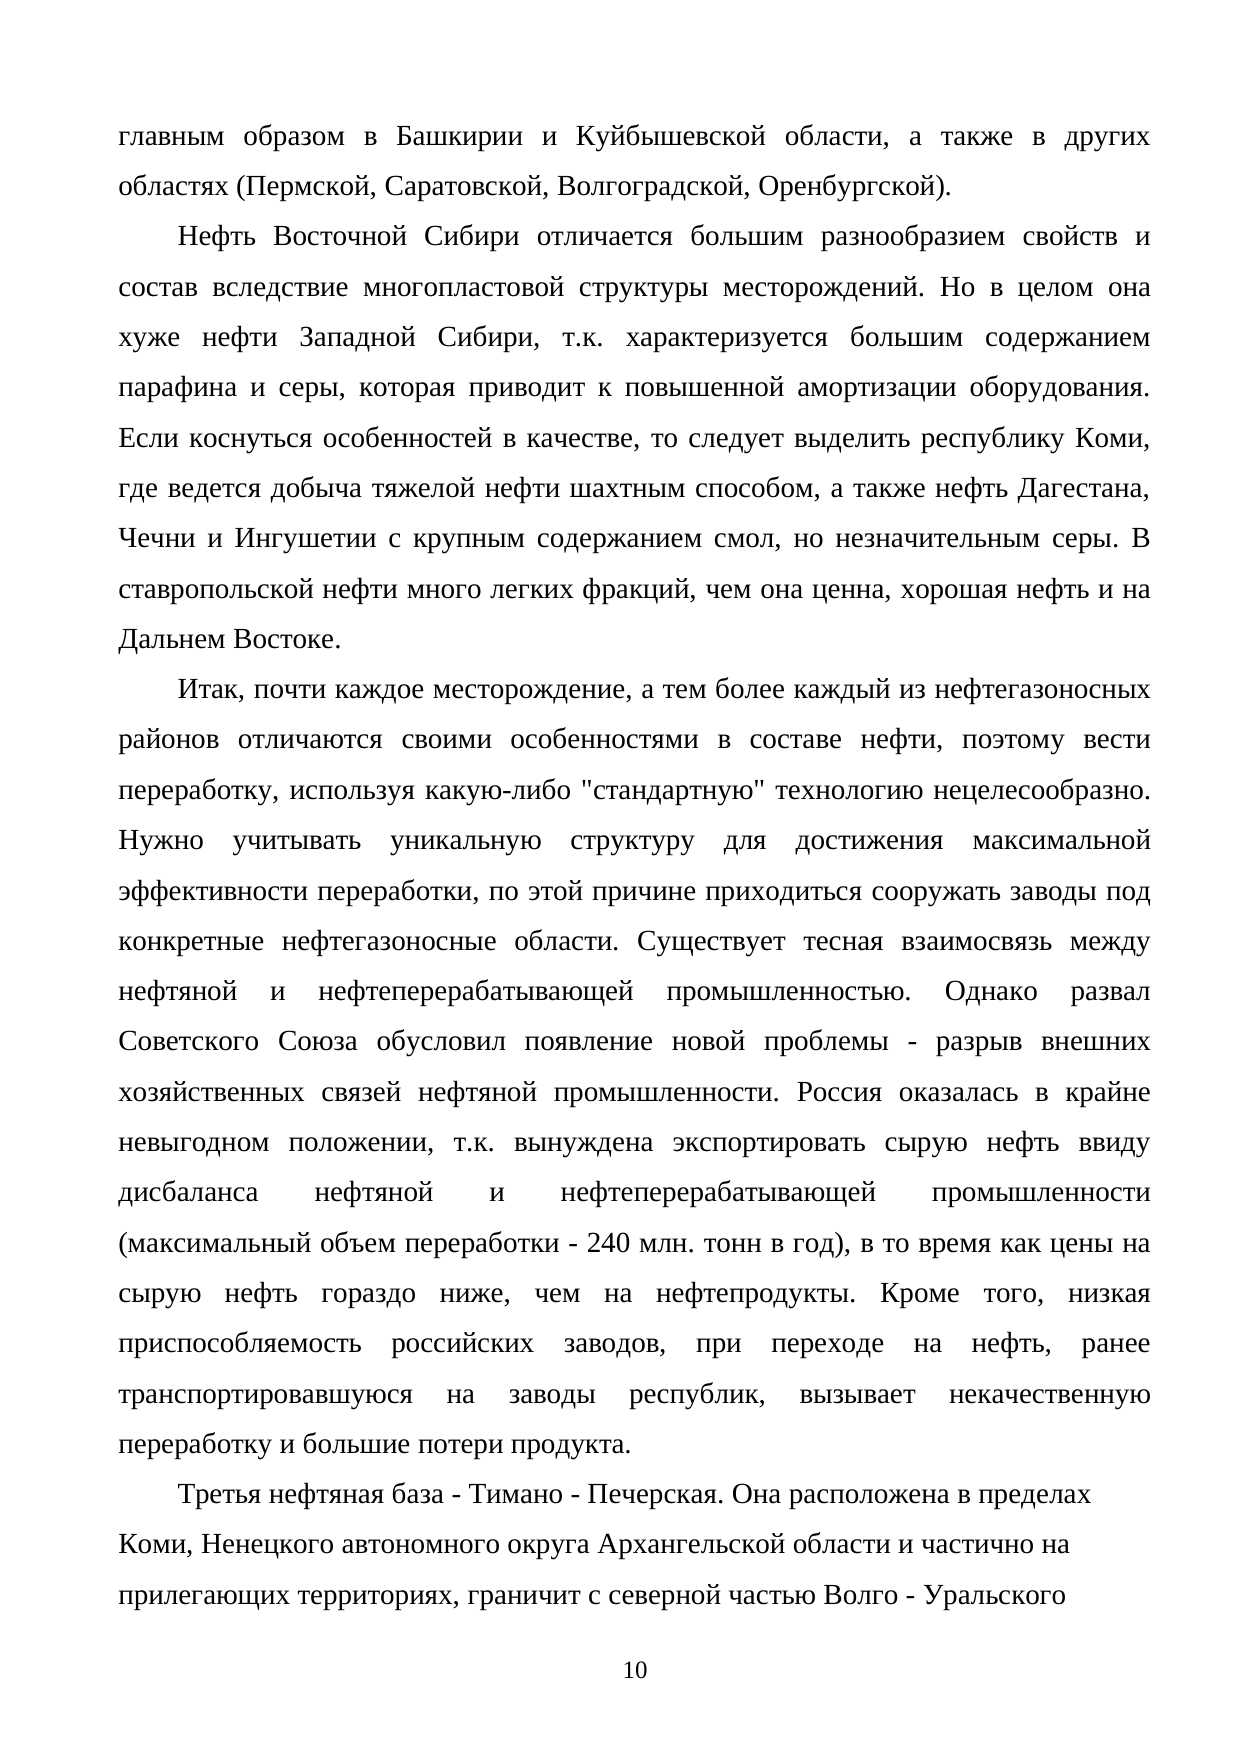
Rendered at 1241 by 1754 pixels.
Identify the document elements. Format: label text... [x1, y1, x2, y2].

text Итак, почти каждое месторождение, а тем более каждый из нефтегазоносных районов отличаются своими особенностями в составе нефти, поэтому вести переработку, используя какую-либо "стандартную" технологию нецелесообразно. Нужно учитывать уникальную структуру для достижения максимальной эффективности переработки, по этой причине приходиться сооружать заводы под конкретные нефтегазоносные области. Существует тесная взаимосвязь между нефтяной и нефтеперерабатывающей промышленностью. Однако развал Советского Союза обусловил появление новой проблемы - разрыв внешних хозяйственных связей нефтяной промышленности. Россия оказалась в крайне невыгодном положении, т.к. вынуждена экспортировать сырую нефть ввиду дисбаланса нефтяной и нефтеперерабатывающей промышленности (максимальный объем переработки - 240 млн. тонн в год), в то время как цены на сырую нефть гораздо ниже, чем на нефтепродукты. Кроме того, низкая приспособляемость российских заводов, при переходе на нефть, ранее транспортировавшуюся на заводы республик, вызывает некачественную переработку и большие потери продукта. [118, 672, 1152, 1460]
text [118, 118, 1152, 202]
text Нефть Восточной Сибири отличается большим разнообразием свойств и состав вследствие многопластовой структуры месторождений. Но в целом она хуже нефти Западной Сибири, т.к. характеризуется большим содержанием парафина и серы, которая приводит к повышенной амортизации оборудования. Если коснуться особенностей в качестве, то следует выделить республику Коми, где ведется добыча тяжелой нефти шахтным способом, а также нефть Дагестана, Чечни и Ингушетии с крупным содержанием смол, но незначительным серы. В ставропольской нефти много легких фракций, чем она ценна, хорошая нефть и на Дальнем Востоке. [118, 219, 1152, 655]
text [118, 1477, 1152, 1611]
